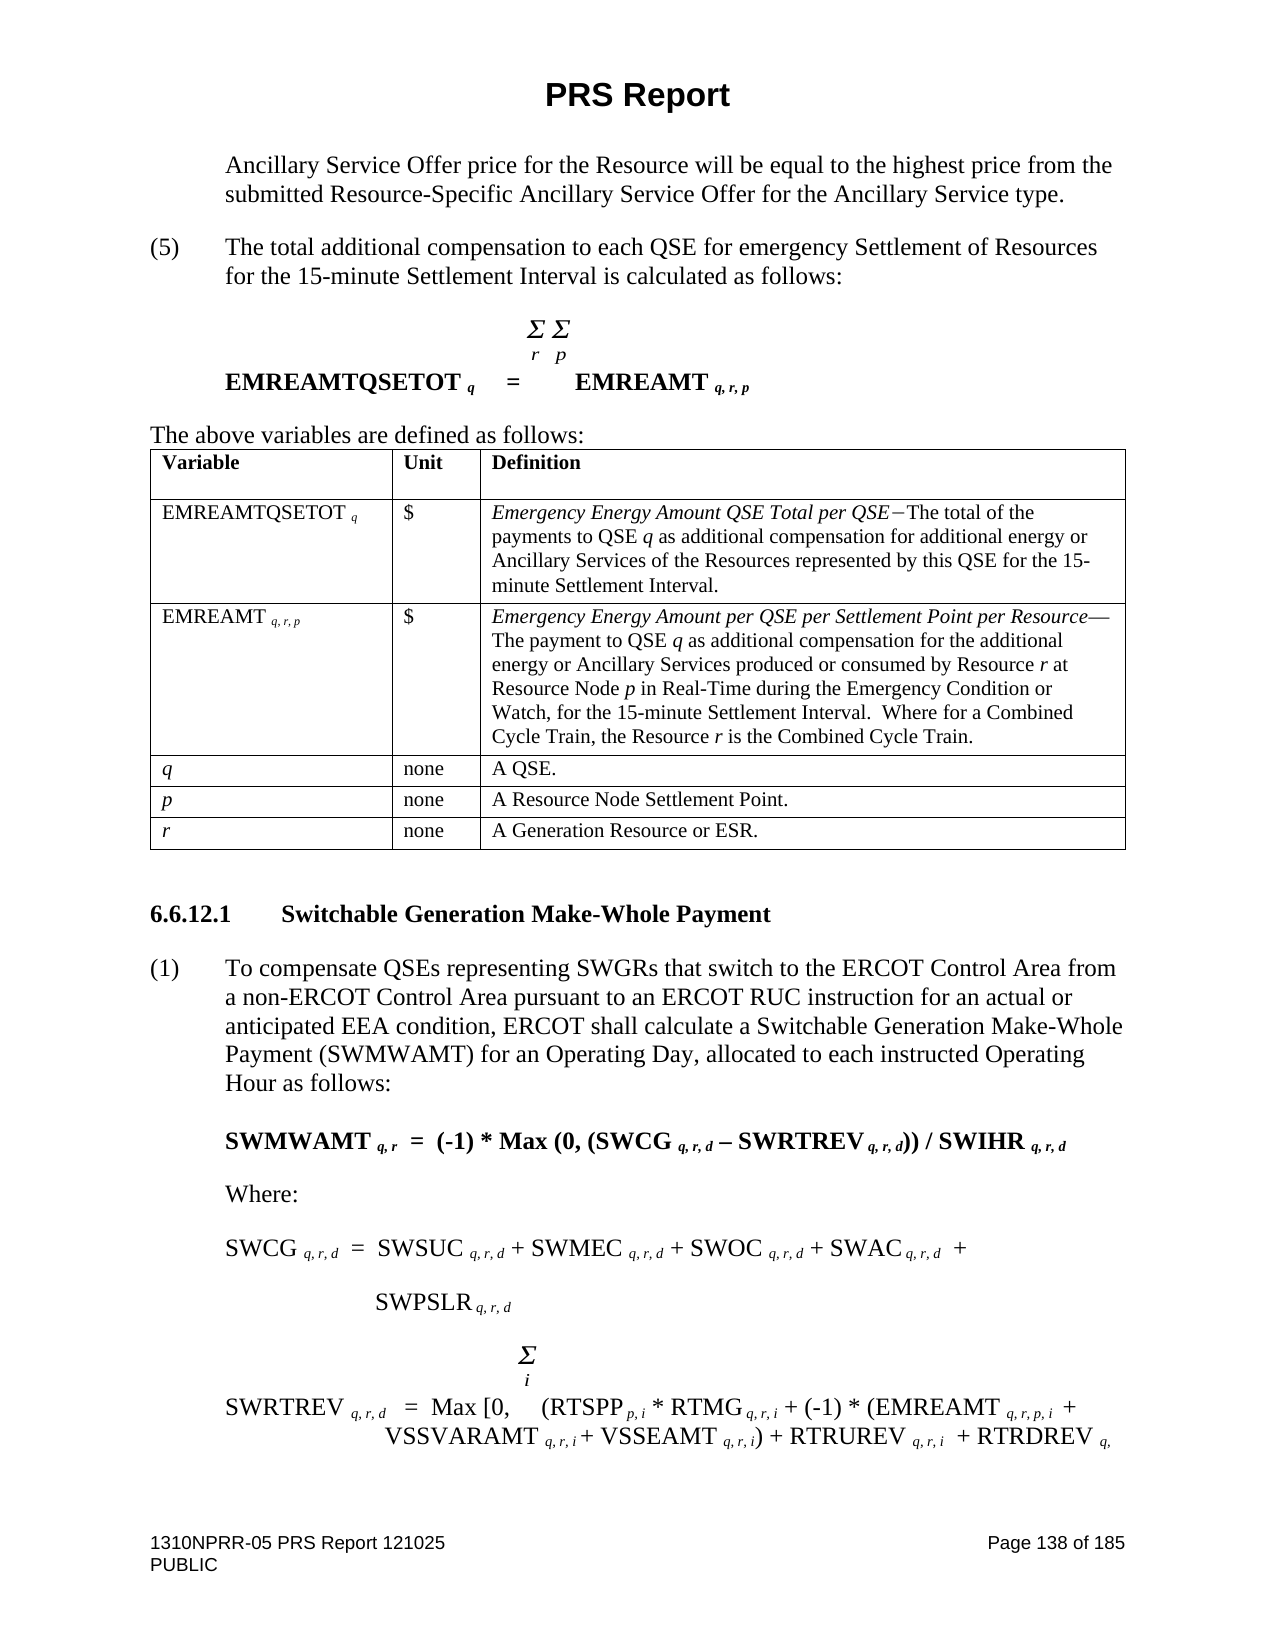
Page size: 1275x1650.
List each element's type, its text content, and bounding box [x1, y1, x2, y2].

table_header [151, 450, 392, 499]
text (5) The total additional compensation to each QSE for emergency Settlement of Resources for the 15-minute Settlement Interval is calculated as follows: [150, 232, 1125, 290]
text Where: [225, 1179, 1125, 1208]
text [225, 1341, 1125, 1450]
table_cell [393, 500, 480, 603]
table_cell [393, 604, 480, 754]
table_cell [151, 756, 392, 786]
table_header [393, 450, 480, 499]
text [150, 150, 1125, 207]
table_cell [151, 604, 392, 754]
text EMREAMTQSETOT q = EMREAMT q, r, p [225, 315, 1125, 395]
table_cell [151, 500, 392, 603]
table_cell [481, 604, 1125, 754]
text SWMWAMT q, r = (-1) * Max (0, (SWCG q, r, d – SWRTREV q, r, d)) / SWIHR q, r, d [225, 1126, 1125, 1154]
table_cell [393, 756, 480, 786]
text SWCG q, r, d = SWSUC q, r, d + SWMEC q, r, d + SWOC q, r, d + SWAC q, r, d + [225, 1233, 1125, 1262]
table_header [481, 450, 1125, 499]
text 6.6.12.1 Switchable Generation Make-Whole Payment [150, 899, 1125, 928]
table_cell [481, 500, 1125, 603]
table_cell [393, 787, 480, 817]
text SWPSLR q, r, d [375, 1287, 1125, 1316]
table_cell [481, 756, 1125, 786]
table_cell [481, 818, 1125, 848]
text The above variables are defined as follows: [150, 420, 1125, 449]
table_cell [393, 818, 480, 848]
text (1) To compensate QSEs representing SWGRs that switch to the ERCOT Control Area from a non-ERCOT Control Area pursuant to an ERCOT RUC instruction for an actual or anticipated EEA condition, ERCOT shall calculate a Switchable Generation Make-Whole Payment (SWMWAMT) for an Operating Day, allocated to each instructed Operating Hour as follows: [150, 953, 1125, 1097]
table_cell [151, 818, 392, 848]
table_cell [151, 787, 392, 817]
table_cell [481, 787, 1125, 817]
